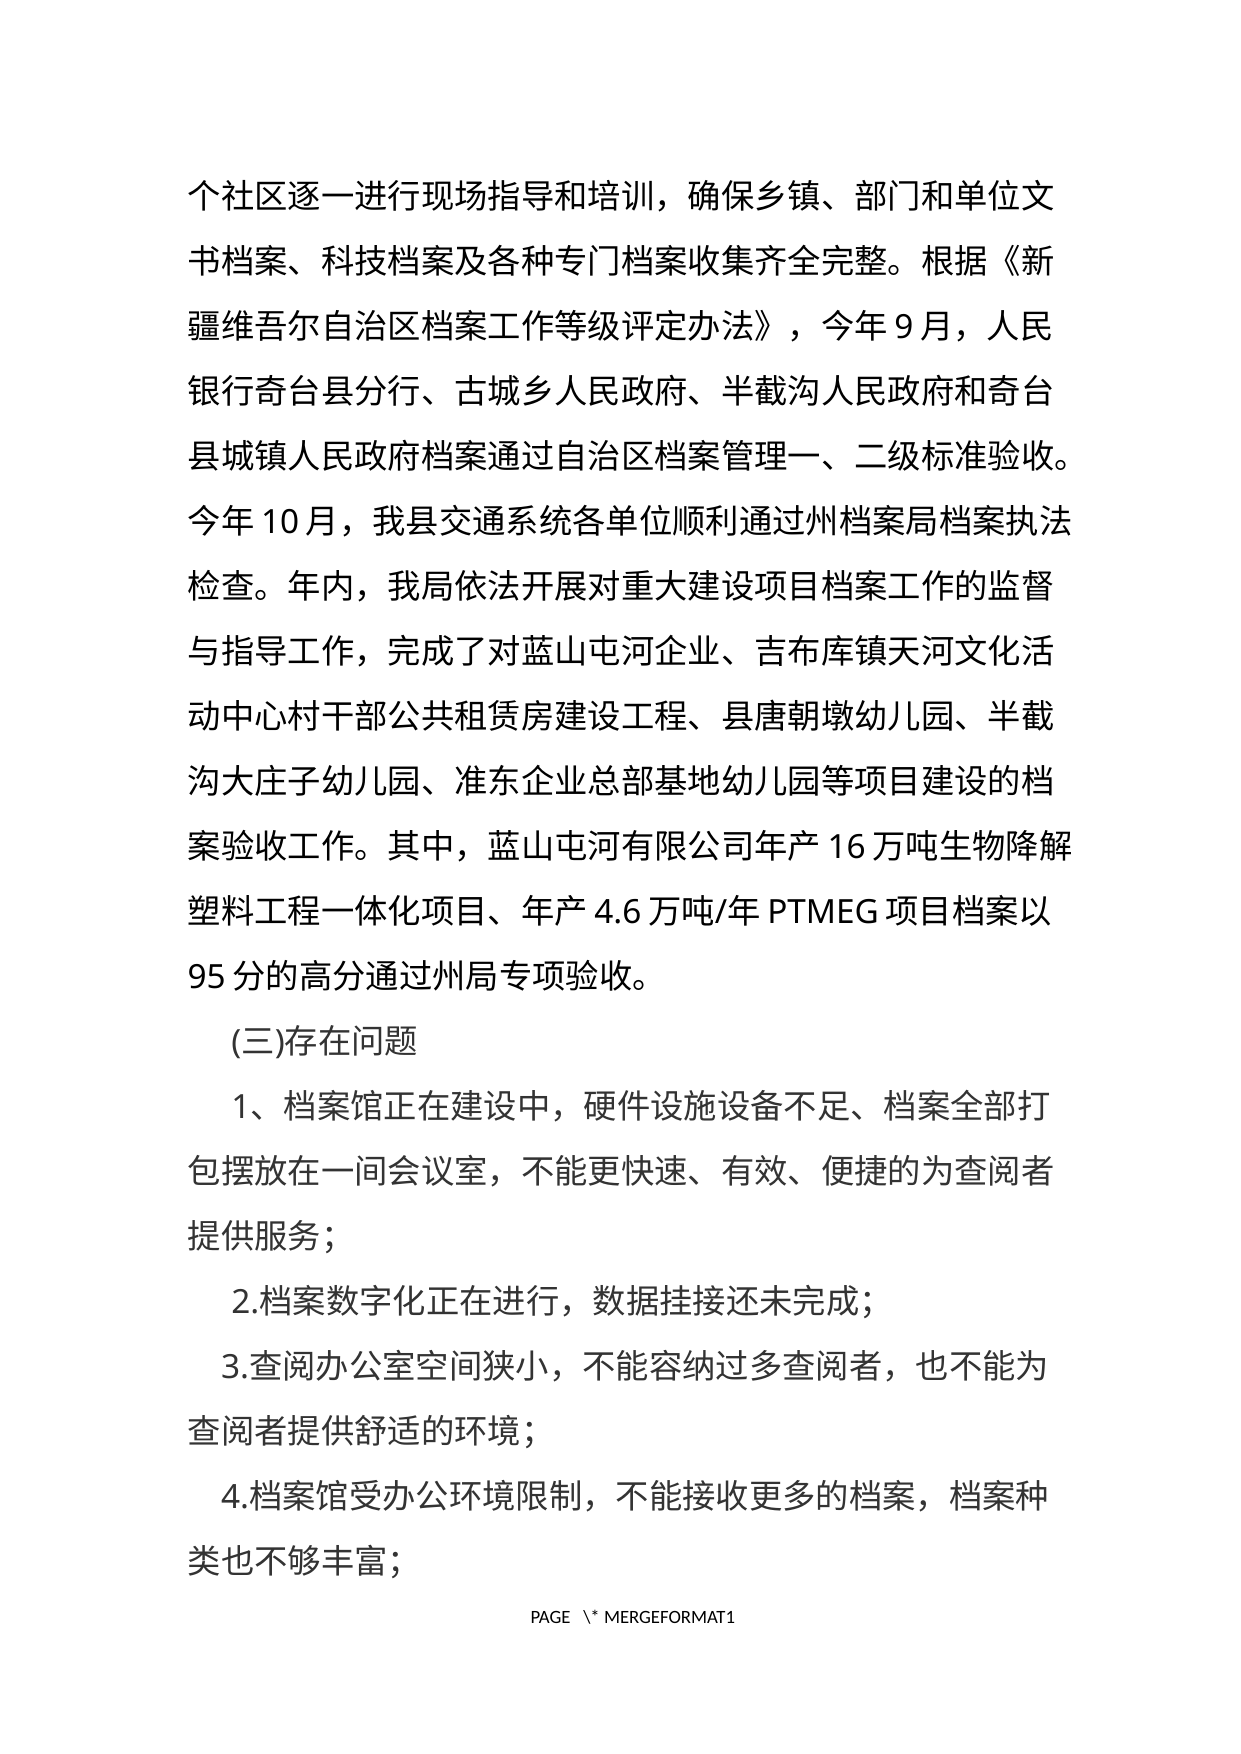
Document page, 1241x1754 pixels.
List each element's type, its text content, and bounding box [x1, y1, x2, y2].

text (三)存在问题 [187, 1007, 1078, 1072]
text 1、档案馆正在建设中，硬件设施设备不足、档案全部打包摆放在一间会议室，不能更快速、有效、便捷的为查阅者提供服务； [187, 1072, 1078, 1267]
text 4.档案馆受办公环境限制，不能接收更多的档案，档案种类也不够丰富； [187, 1462, 1078, 1592]
text 3.查阅办公室空间狭小，不能容纳过多查阅者，也不能为查阅者提供舒适的环境； [187, 1332, 1078, 1462]
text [187, 162, 1078, 1007]
text 2.档案数字化正在进行，数据挂接还未完成； [187, 1267, 1078, 1332]
